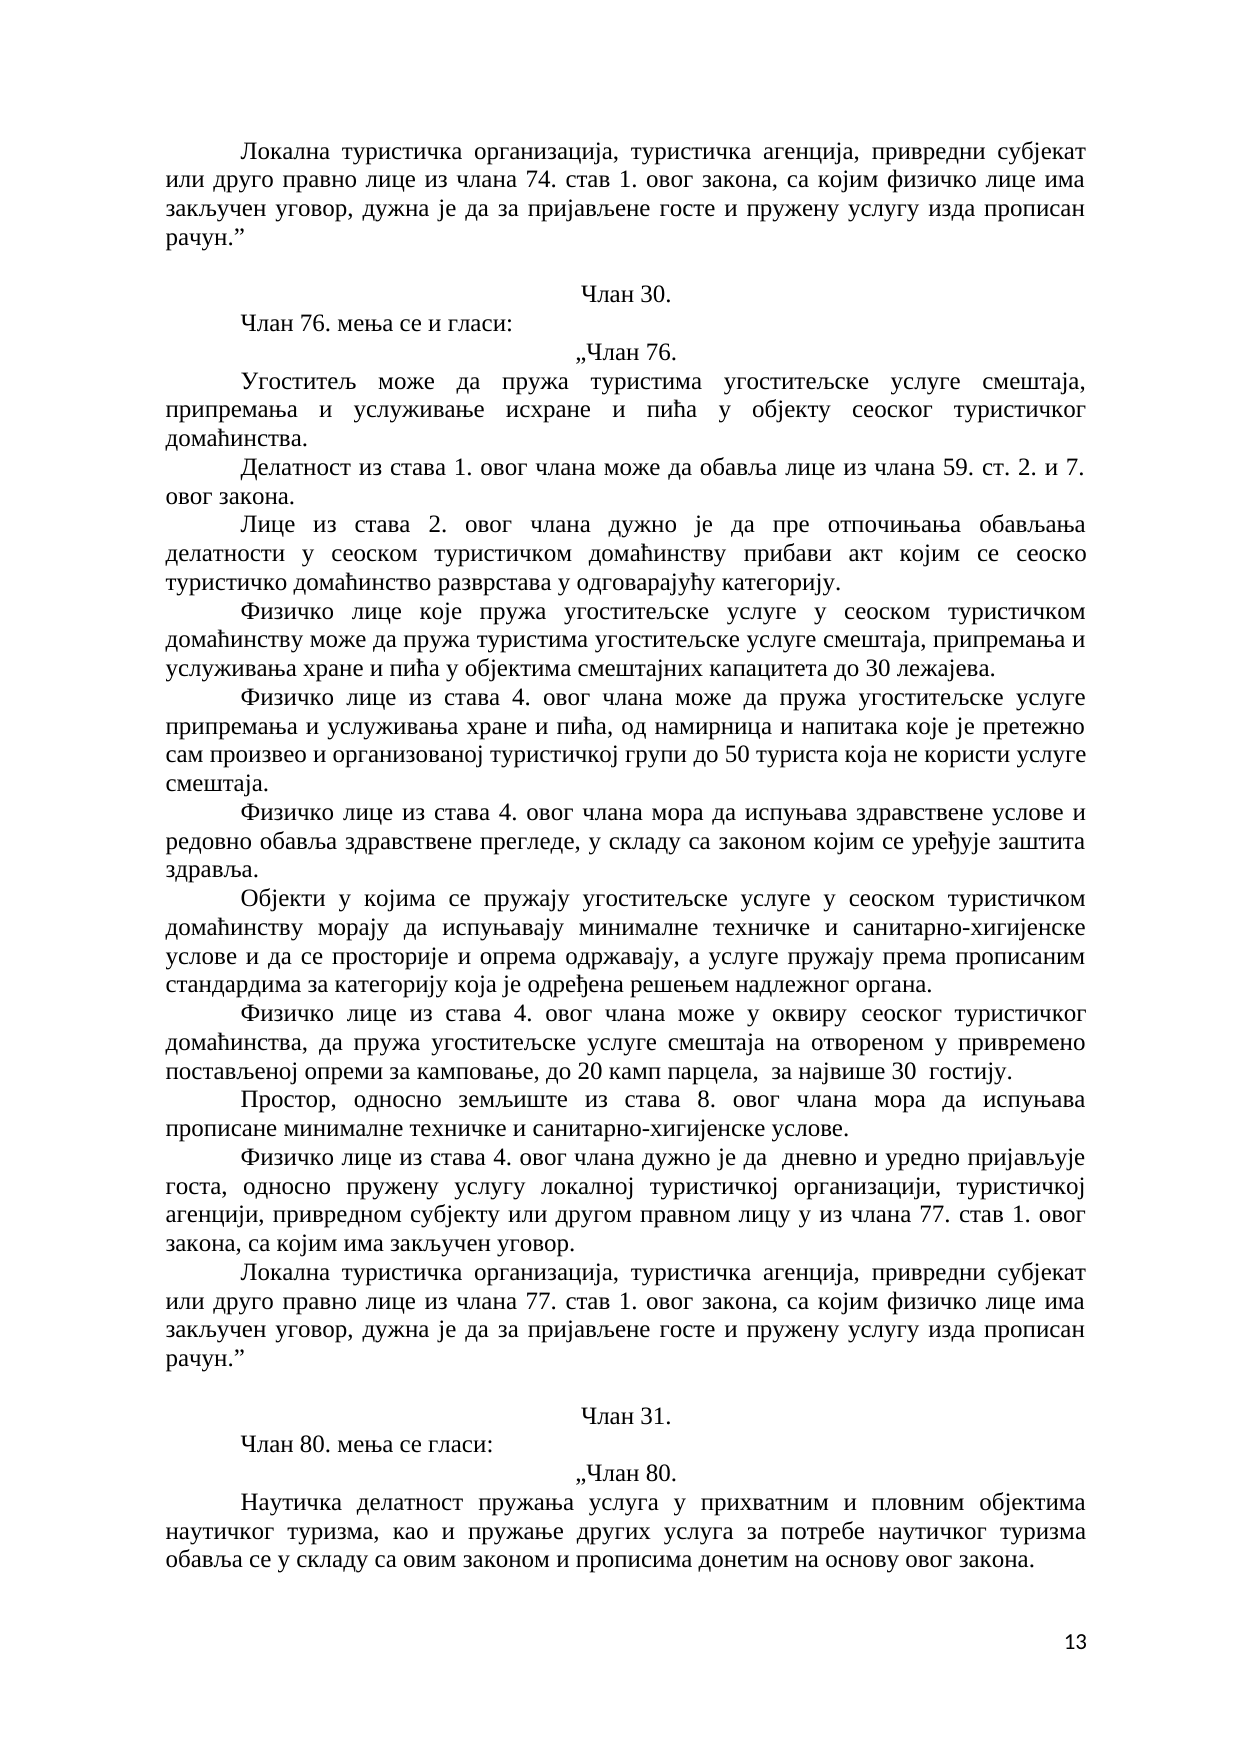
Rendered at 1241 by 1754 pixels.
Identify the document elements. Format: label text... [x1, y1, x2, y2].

text Објекти у којима се пружају угоститељске услуге у сеоском туристичком домаћинству морају да испуњавају минималне техничке и санитарно-хигијенске услове и да се просторије и опрема одржавају, а услуге пружају према прописаним стандардима за категорију која је одређена решењем надлежног органа. [165, 883, 1087, 998]
text Члан 30. [165, 279, 1087, 308]
text Лице из става 2. овог члана дужно је да пре отпочињања обављања делатности у сеоском туристичком домаћинству прибави акт којим се сеоско туристичко домаћинство разврстава у одговарајућу категорију. [165, 509, 1087, 596]
text Наутичка делатност пружања услуга у прихватним и пловним објектима наутичког туризма, као и пружање других услуга за потребе наутичког туризма обавља се у складу са овим законом и прописима донетим на основу овог закона. [165, 1487, 1087, 1573]
text Простор, односно земљиште из става 8. овог члана мора да испуњава прописане минималне техничке и санитарно-хигијенске услове. [165, 1084, 1087, 1142]
text Физичко лице из става 4. овог члана дужно је да дневно и уредно пријављује госта, односно пружену услугу локалној туристичкој организацији, туристичкој агенцији, привредном субјекту или другом правном лицу у из члана 77. став 1. овог закона, са којим има закључен уговор. [165, 1142, 1087, 1257]
text Физичко лице које пружа угоститељске услуге у сеоском туристичком домаћинству може да пружа туристима угоститељске услуге смештаја, припремања и услуживања хране и пића у објектима смештајних капацитета до 30 лежајева. [165, 596, 1087, 682]
text Члан 76. мења се и гласи: [165, 308, 1087, 337]
text „Члан 76. [165, 337, 1087, 366]
text Физичко лице из става 4. овог члана мора да испуњава здравствене услове и редовно обавља здравствене прегледе, у складу са законом којим се уређује заштита здравља. [165, 797, 1087, 883]
text Делатност из става 1. овог члана може да обавља лице из члана 59. ст. 2. и 7. овог закона. [165, 452, 1087, 509]
text Локална туристичка организација, туристичка агенција, привредни субјекат или друго правно лице из члана 74. став 1. овог закона, са којим физичко лице има закључен уговор, дужна је да за пријављене госте и пружену услугу изда прописан рачун.” [165, 136, 1087, 251]
text Члан 31. [165, 1401, 1087, 1429]
text Угоститељ може да пружа туристима угоститељске услуге смештаја, припремања и услуживање исхране и пића у објекту сеоског туристичког домаћинства. [165, 366, 1087, 452]
text Физичко лице из става 4. овог члана може да пружа угоститељске услуге припремања и услуживања хране и пића, од намирница и напитака које је претежно сам произвео и организованој туристичкој групи до 50 туриста која не користи услуге смештаја. [165, 682, 1087, 797]
text Локална туристичка организација, туристичка агенција, привредни субјекат или друго правно лице из члана 77. став 1. овог закона, са којим физичко лице има закључен уговор, дужна је да за пријављене госте и пружену услугу изда прописан рачун.” [165, 1257, 1087, 1372]
text „Члан 80. [165, 1458, 1087, 1487]
text Физичко лице из става 4. овог члана може у оквиру сеоског туристичког домаћинства, да пружа угоститељске услуге смештаја на отвореном у привремено постављеној опреми за камповање, до 20 камп парцела, за највише 30 гостију. [165, 998, 1087, 1084]
text Члан 80. мења се гласи: [165, 1429, 1087, 1458]
